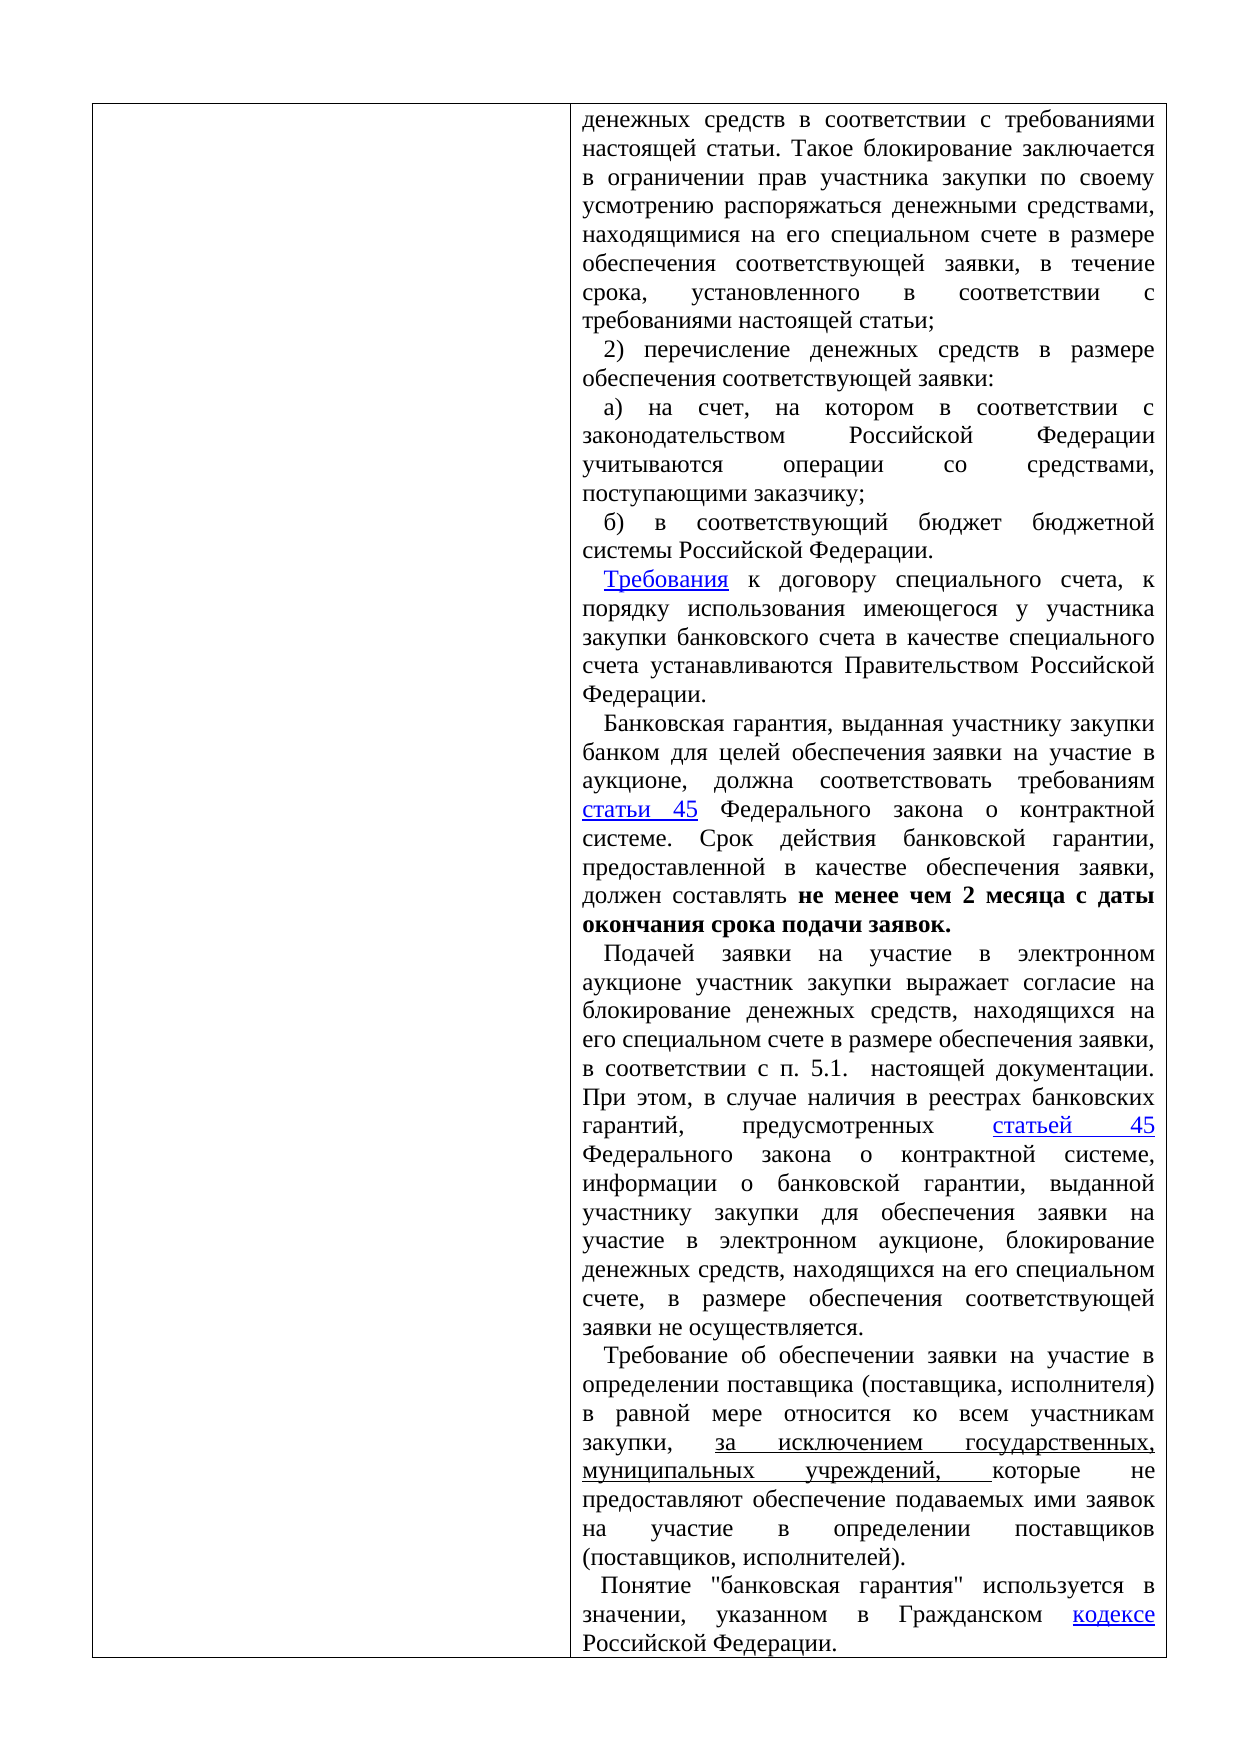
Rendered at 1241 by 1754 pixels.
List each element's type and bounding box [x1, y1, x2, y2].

table_cell [571, 104, 1166, 1657]
table_cell [93, 104, 570, 1657]
